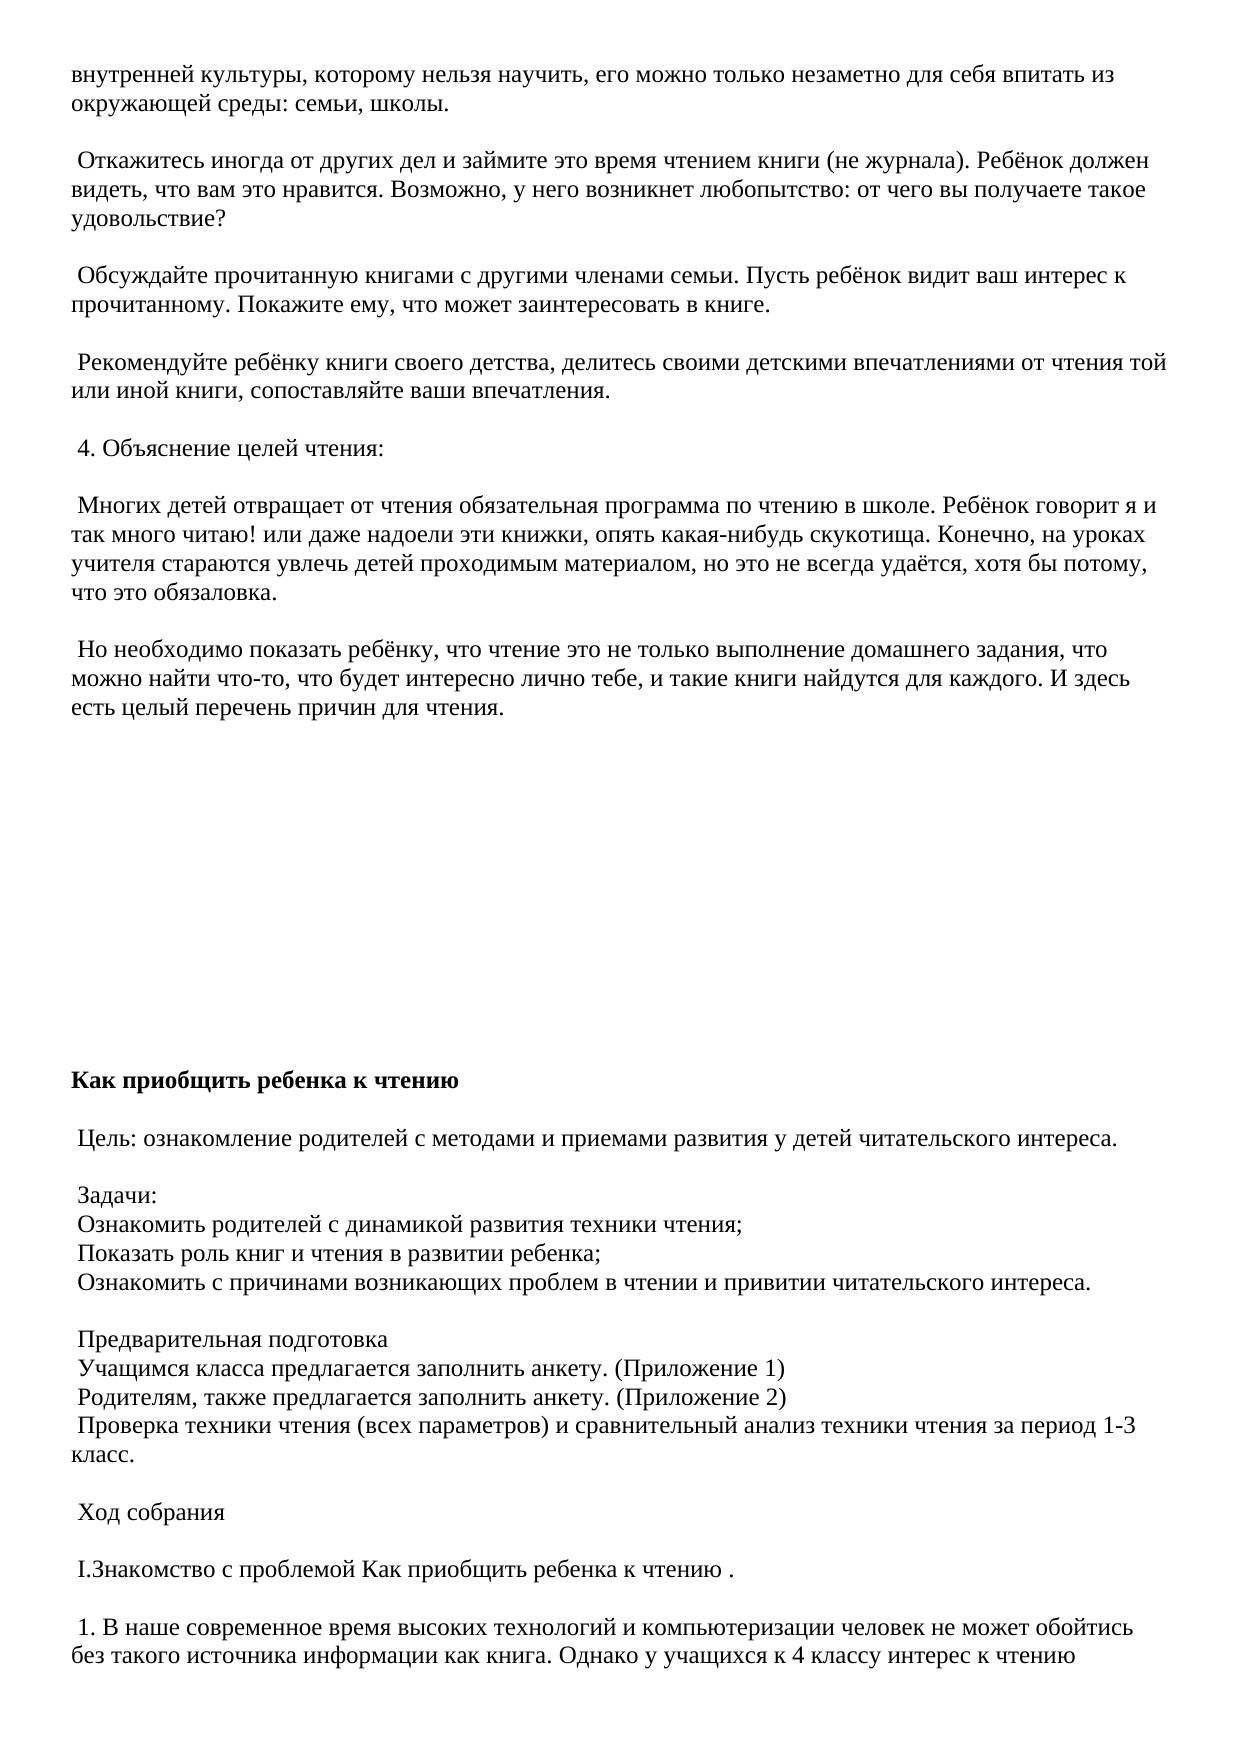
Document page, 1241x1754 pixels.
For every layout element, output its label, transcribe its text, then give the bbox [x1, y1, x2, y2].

text 4. Объяснение целей чтения: [71, 433, 1169, 462]
text Родителям, также предлагается заполнить анкету. (Приложение 2) [71, 1382, 1169, 1410]
text Учащимся класса предлагается заполнить анкету. (Приложение 1) [71, 1353, 1169, 1382]
text Ознакомить родителей с динамикой развития техники чтения; [71, 1209, 1169, 1238]
text Цель: ознакомление родителей с методами и приемами развития у детей читательского интереса. [71, 1123, 1169, 1152]
text Обсуждайте прочитанную книгами с другими членами семьи. Пусть ребёнок видит ваш интерес к прочитанному. Покажите ему, что может заинтересовать в книге. [71, 260, 1169, 318]
text Проверка техники чтения (всех параметров) и сравнительный анализ техники чтения за период 1-3 класс. [71, 1410, 1169, 1468]
text Показать роль книг и чтения в развитии ребенка; [71, 1238, 1169, 1267]
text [71, 59, 1169, 117]
text Ознакомить с причинами возникающих проблем в чтении и привитии читательского интереса. [71, 1267, 1169, 1295]
text Откажитесь иногда от других дел и займите это время чтением книги (не журнала). Ребёнок должен видеть, что вам это нравится. Возможно, у него возникнет любопытство: от чего вы получаете такое удовольствие? [71, 145, 1169, 232]
text Предварительная подготовка [71, 1324, 1169, 1353]
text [71, 1612, 1169, 1669]
text I.Знакомство с проблемой Как приобщить ребенка к чтению . [71, 1554, 1169, 1583]
text Но необходимо показать ребёнку, что чтение это не только выполнение домашнего задания, что можно найти что-то, что будет интересно лично тебе, и такие книги найдутся для каждого. И здесь есть целый перечень причин для чтения. [71, 634, 1169, 720]
text Многих детей отвращает от чтения обязательная программа по чтению в школе. Ребёнок говорит я и так много читаю! или даже надоели эти книжки, опять какая-нибудь скукотища. Конечно, на уроках учителя стараются увлечь детей проходимым материалом, но это не всегда удаётся, хотя бы потому, что это обязаловка. [71, 490, 1169, 605]
text Задачи: [71, 1180, 1169, 1209]
text Ход собрания [71, 1497, 1169, 1525]
text Как приобщить ребенка к чтению [71, 1065, 1169, 1094]
text Рекомендуйте ребёнку книги своего детства, делитесь своими детскими впечатлениями от чтения той или иной книги, сопоставляйте ваши впечатления. [71, 347, 1169, 404]
